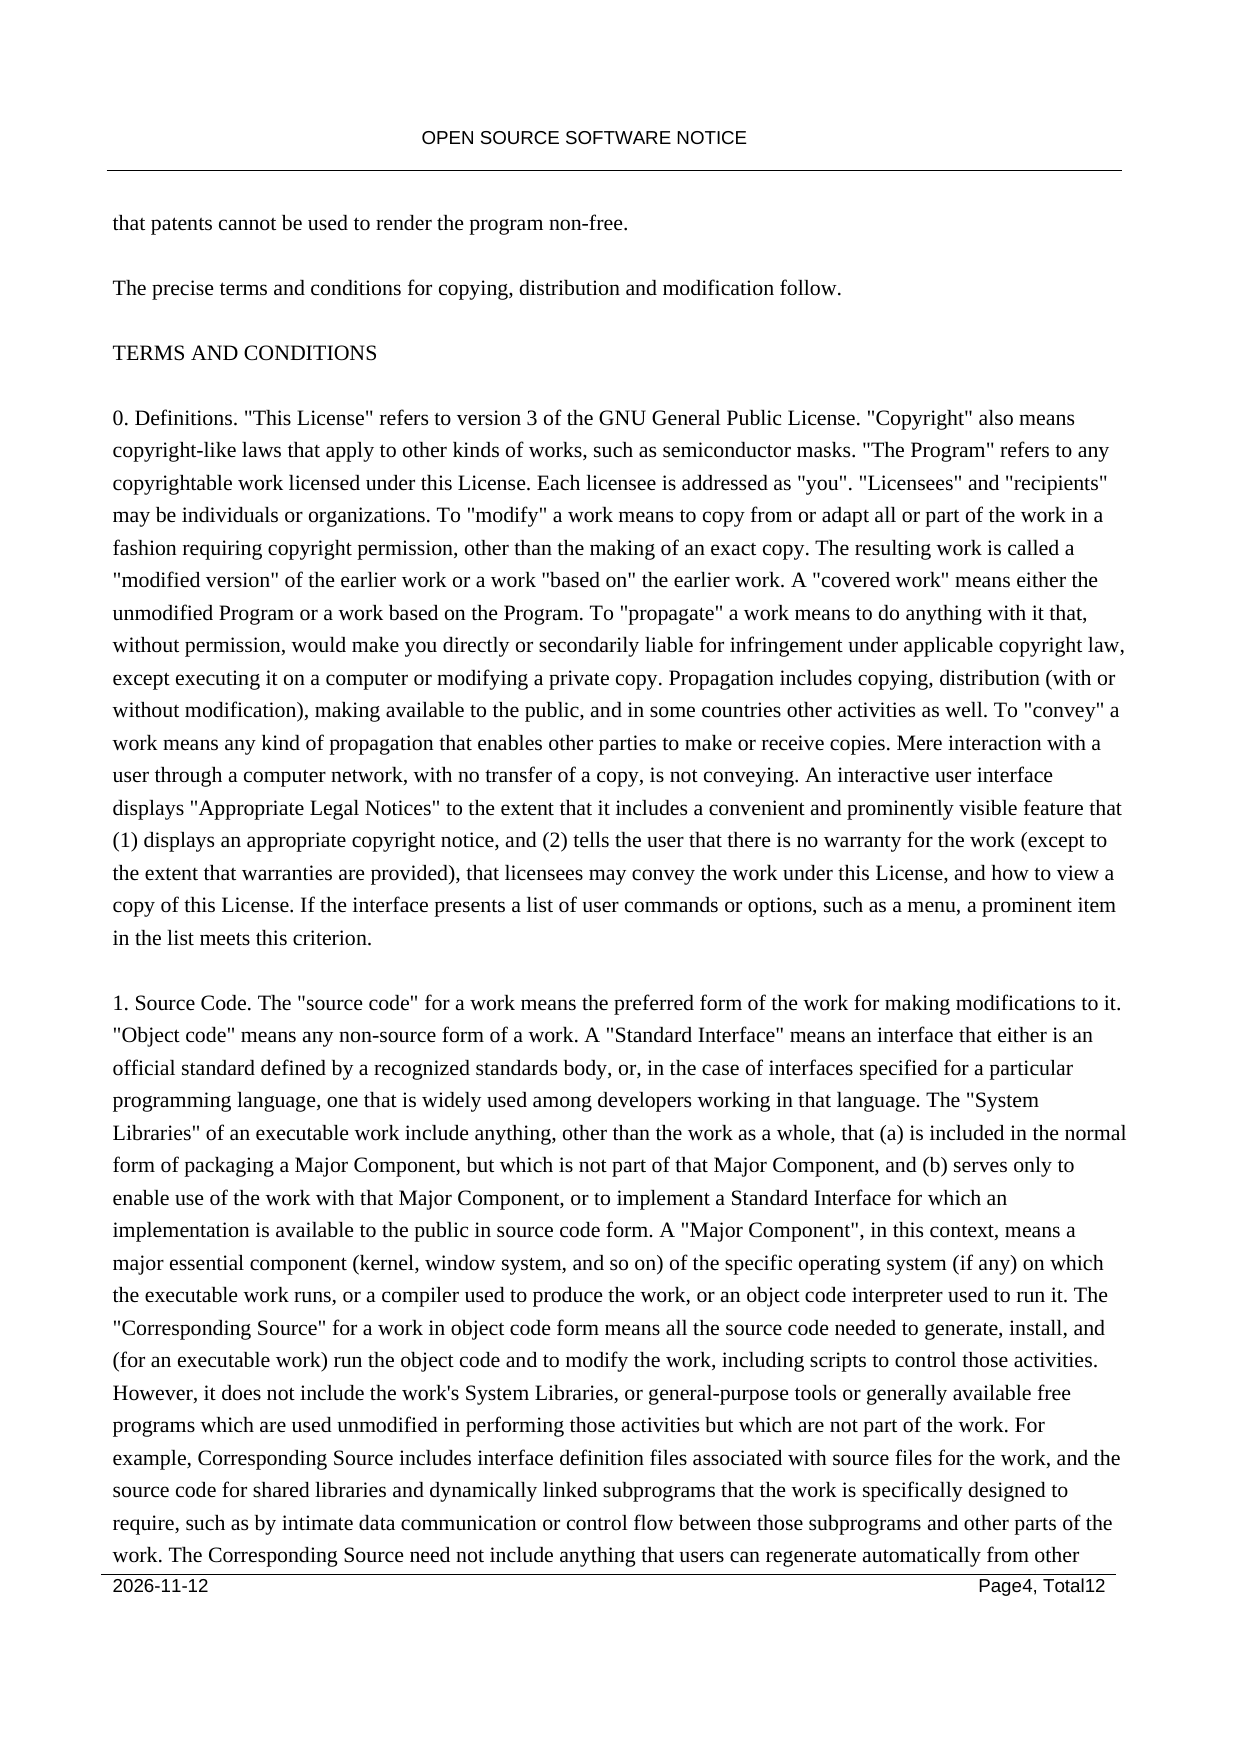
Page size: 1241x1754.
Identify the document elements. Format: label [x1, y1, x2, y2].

text [112, 206, 1128, 1571]
